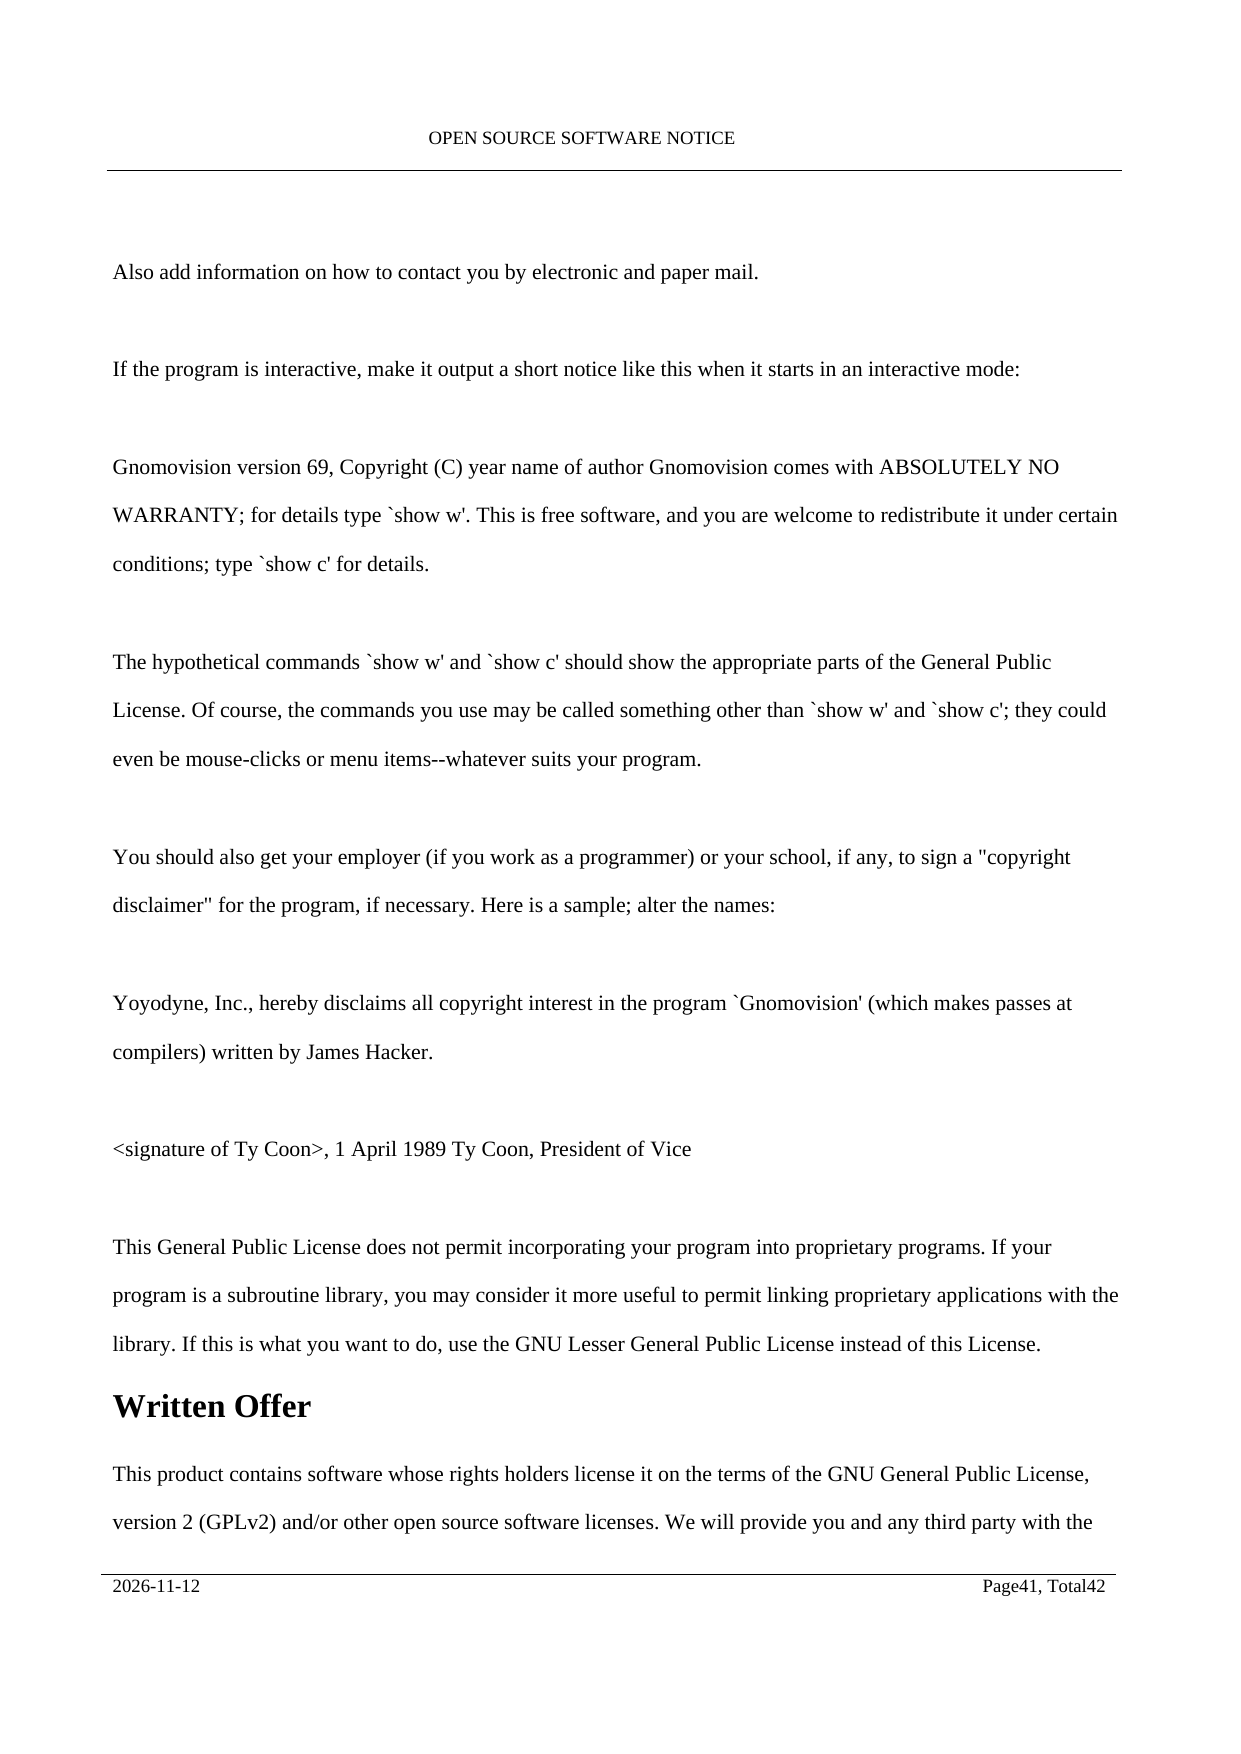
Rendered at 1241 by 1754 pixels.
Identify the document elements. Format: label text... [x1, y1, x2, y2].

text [112, 1457, 1128, 1538]
text Written Offer [112, 1373, 1128, 1438]
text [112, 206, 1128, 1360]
